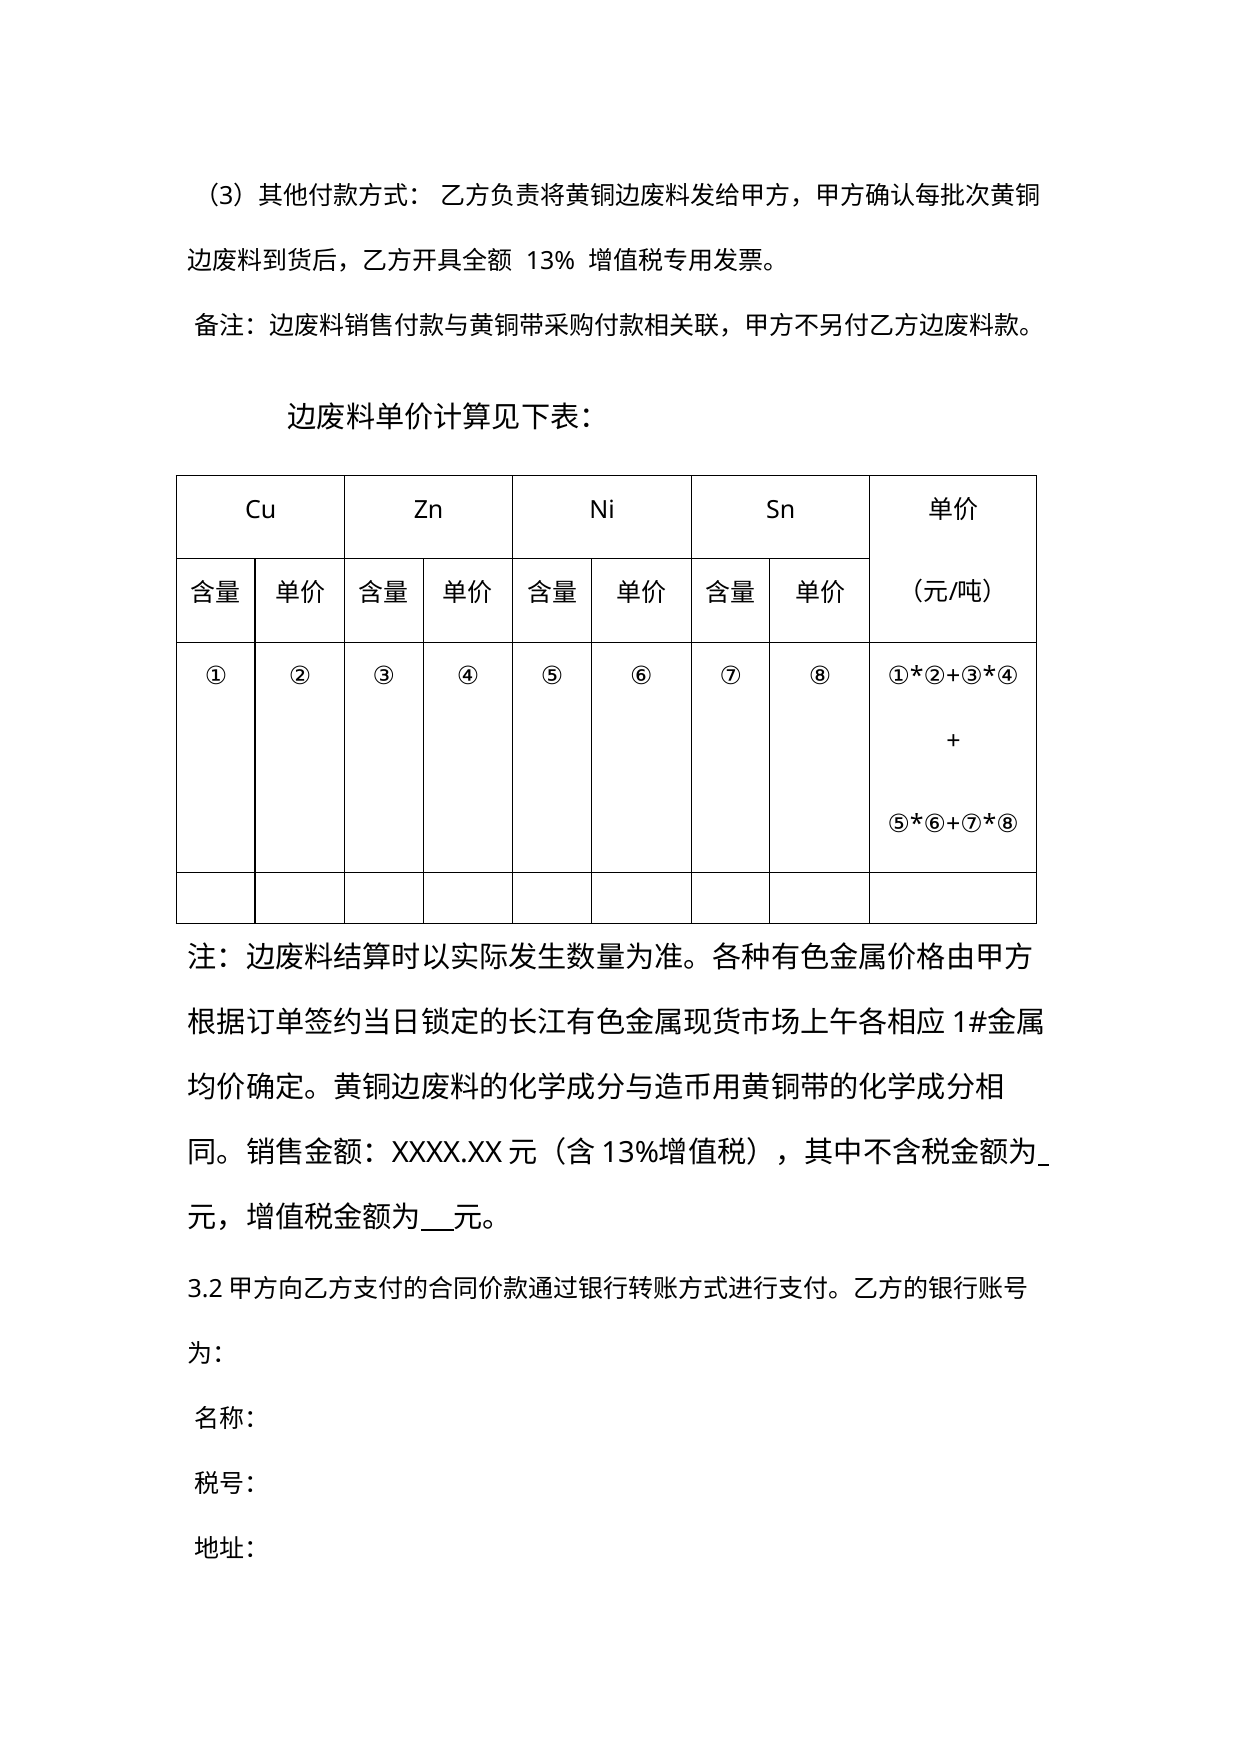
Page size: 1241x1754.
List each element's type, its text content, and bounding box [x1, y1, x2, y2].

table_header 单价 （元/吨） [870, 476, 1036, 642]
table_cell [513, 873, 591, 923]
table_cell [592, 873, 691, 923]
table_cell ④ [424, 643, 512, 872]
table_cell ⑦ [692, 643, 769, 872]
table_cell 单价 [256, 559, 344, 642]
table_cell ② [256, 643, 344, 872]
table_cell [177, 873, 254, 923]
text 注：边废料结算时以实际发生数量为准。各种有色金属价格由甲方根据订单签约当日锁定的长江有色金属现货市场上午各相应1#金属均价确定。黄铜边废料的化学成分与造币用黄铜带的化学成分相同。销售金额：XXXX.XX元（含13%增值税），其中不含税金额为 元，增值税金额为 元。 [187, 924, 1053, 1249]
text 边废料单价计算见下表： [287, 383, 1053, 448]
table_cell ③ [345, 643, 423, 872]
table_header Cu [177, 476, 344, 558]
table_cell 含量 [692, 559, 769, 642]
table_cell [770, 873, 869, 923]
table_header Ni [513, 476, 691, 558]
table_cell ①*②+③*④+ ⑤*⑥+⑦*⑧ [870, 643, 1036, 872]
table_cell ⑤ [513, 643, 591, 872]
table_header Zn [345, 476, 512, 558]
table_cell [345, 873, 423, 923]
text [187, 1255, 1053, 1580]
table_cell [870, 873, 1036, 923]
table_cell ① [177, 643, 254, 872]
table_cell 单价 [424, 559, 512, 642]
table_cell [692, 873, 769, 923]
table_cell 单价 [770, 559, 869, 642]
table_cell ⑧ [770, 643, 869, 872]
table_cell [256, 873, 344, 923]
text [187, 162, 1053, 357]
table_cell 含量 [513, 559, 591, 642]
table_cell [424, 873, 512, 923]
table_cell ⑥ [592, 643, 691, 872]
table_cell 单价 [592, 559, 691, 642]
table_cell 含量 [345, 559, 423, 642]
table_header Sn [692, 476, 869, 558]
table_cell 含量 [177, 559, 254, 642]
